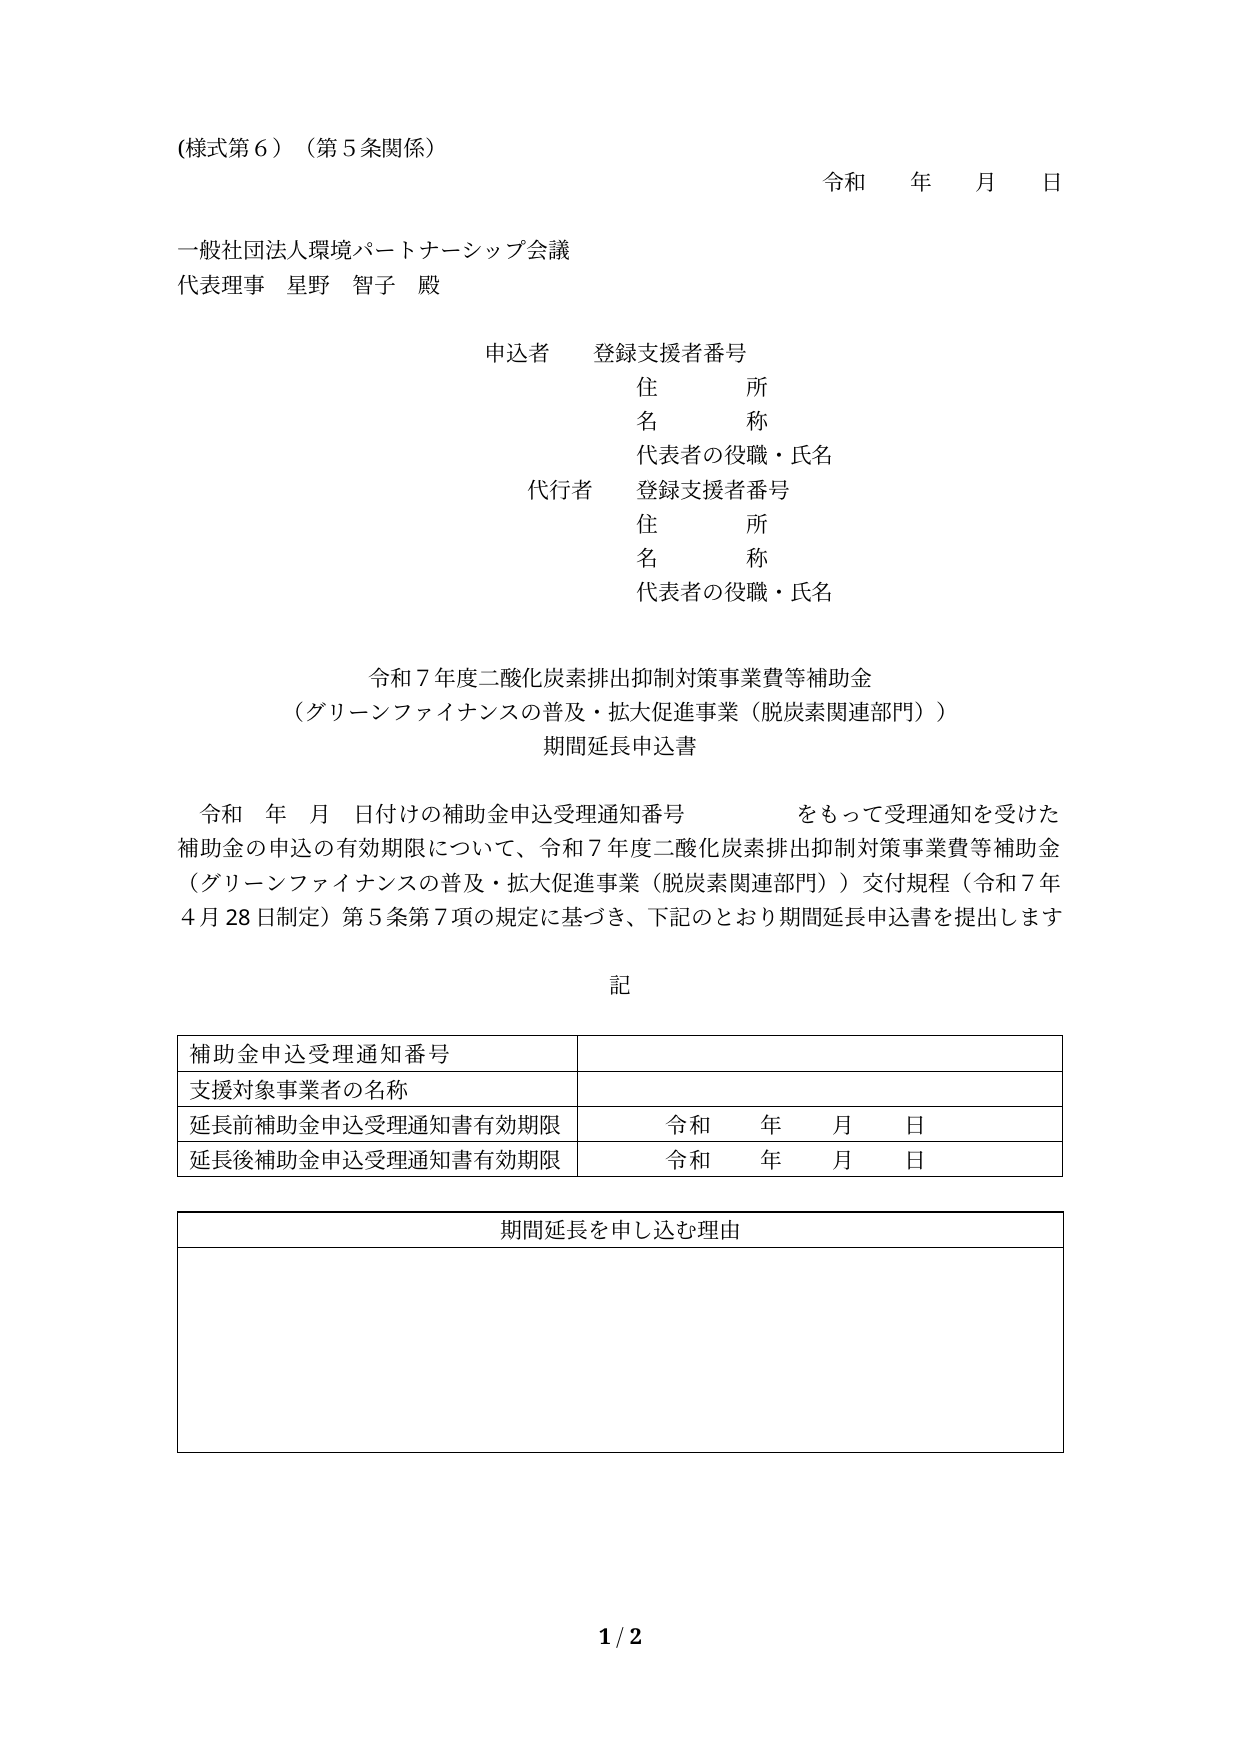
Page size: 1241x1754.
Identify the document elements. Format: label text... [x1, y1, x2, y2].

text 代表者の役職・氏名 [177, 574, 1063, 608]
text 令和 年 月 日 [177, 164, 1063, 198]
text 一般社団法人環境パートナーシップ会議 [177, 232, 1063, 267]
text 申込者 登録支援者番号 [177, 335, 1063, 369]
table_cell 令和 年 月 日 [578, 1107, 1062, 1141]
table_cell 支援対象事業者の名称 [178, 1072, 577, 1106]
table_cell 延長前補助金申込受理通知書有効期限 [178, 1107, 577, 1141]
table_cell 令和 年 月 日 [578, 1142, 1062, 1176]
text (様式第６）（第５条関係） [177, 130, 1063, 164]
text 令和７年度二酸化炭素排出抑制対策事業費等補助金 （グリーンファイナンスの普及・拡大促進事業（脱炭素関連部門）） 期間延長申込書 [177, 659, 1063, 762]
table_cell [578, 1072, 1062, 1106]
table_cell [178, 1248, 1063, 1452]
text 住 所 [177, 506, 1063, 540]
text 名 称 [177, 403, 1063, 437]
text 令和 年 月 日付けの補助金申込受理通知番号 をもって受理通知を受けた補助金の申込の有効期限について、令和７年度二酸化炭素排出抑制対策事業費等補助金（グリーンファイナンスの普及・拡大促進事業（脱炭素関連部門））交付規程（令和７年４月28日制定）第５条第７項の規定に基づき、下記のとおり期間延長申込書を提出します。 [177, 796, 1063, 933]
table_header 補助金申込受理通知番号 [178, 1036, 577, 1071]
text 名 称 [177, 540, 1063, 574]
text 代行者 登録支援者番号 [177, 472, 1063, 506]
table_header 期間延長を申し込む理由 [178, 1213, 1063, 1247]
table_cell 延長後補助金申込受理通知書有効期限 [178, 1142, 577, 1176]
table_header [578, 1036, 1062, 1071]
text 代表者の役職・氏名 [330, 437, 1063, 472]
text 記 [177, 967, 1063, 1001]
text 住 所 [177, 369, 1063, 403]
text 代表理事 星野 智子 殿 [177, 267, 1063, 301]
